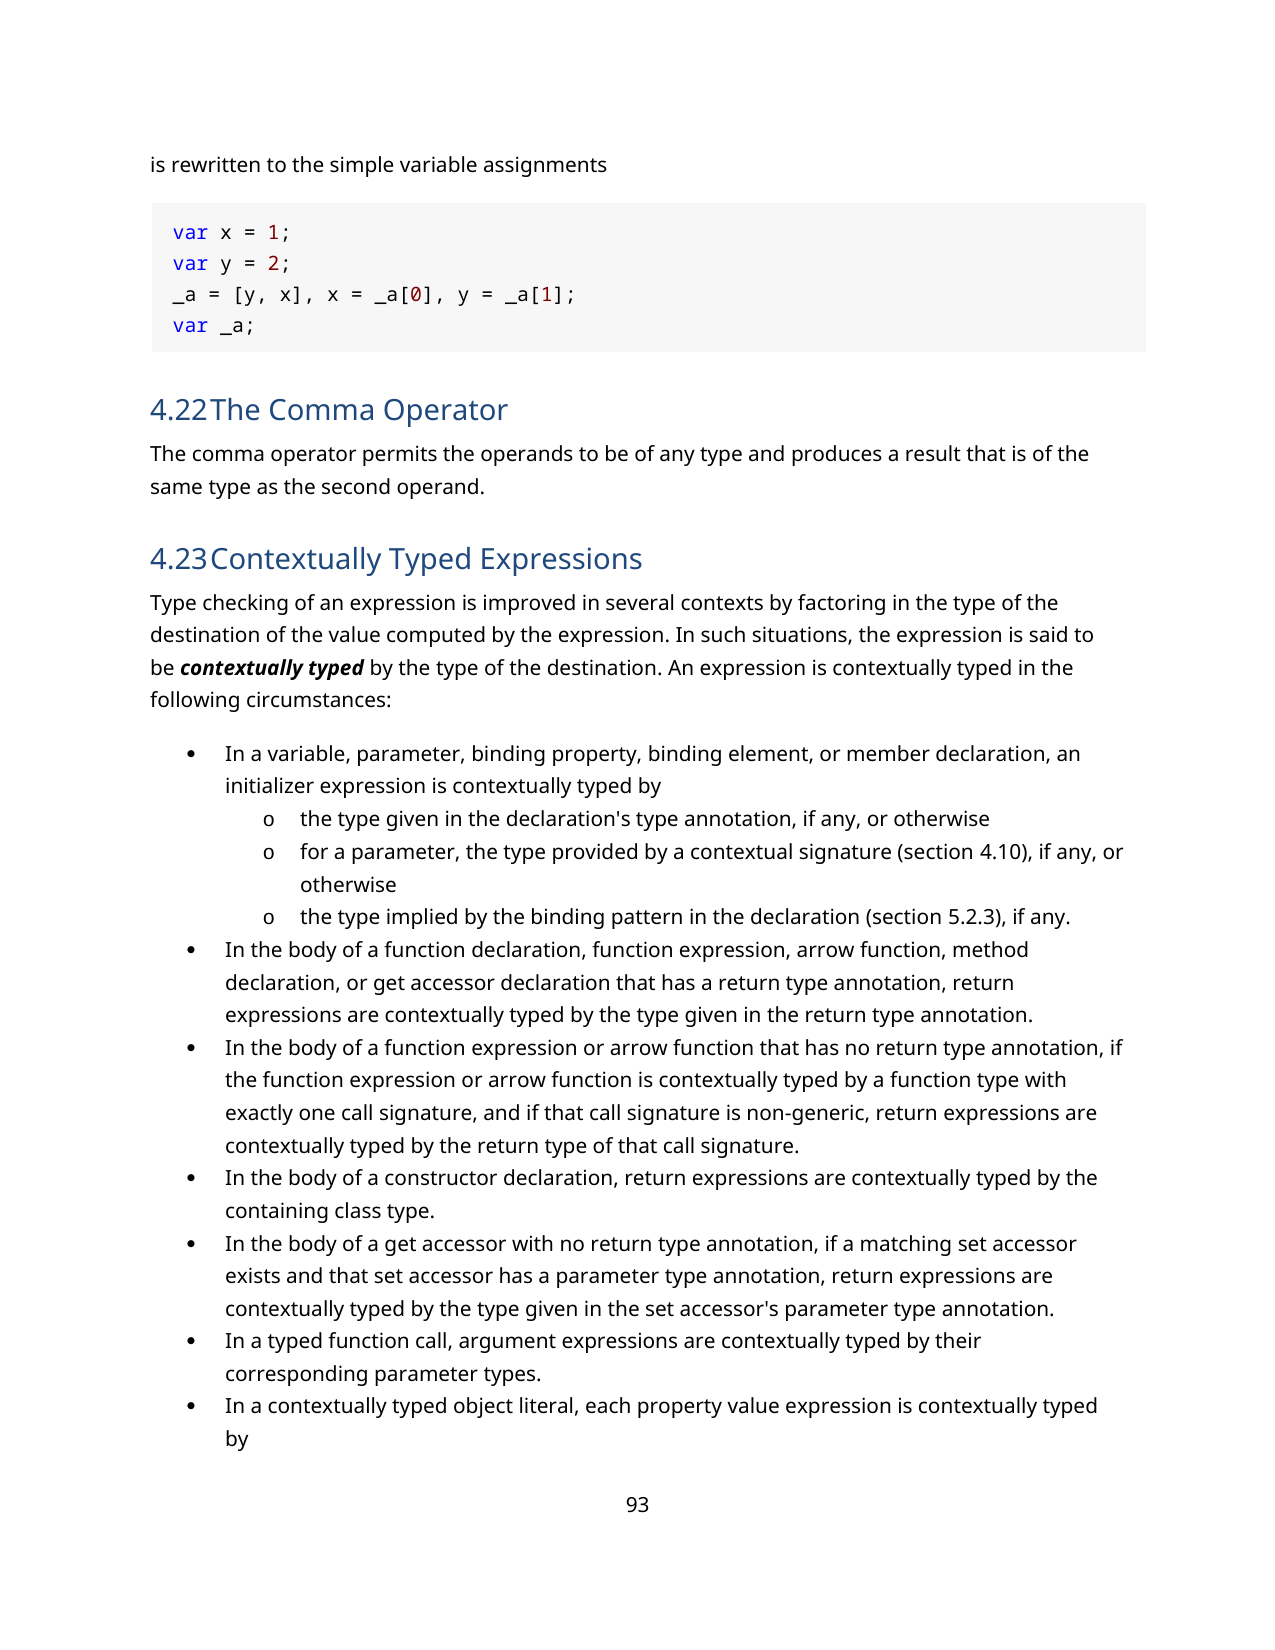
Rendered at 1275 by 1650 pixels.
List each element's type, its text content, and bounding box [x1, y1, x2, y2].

list In the body of a constructor declaration, return expressions are contextually typed by the containing class type. [187, 1163, 1125, 1224]
text is rewritten to the simple variable assignments [150, 150, 1125, 178]
list the type given in the declaration's type annotation, if any, or otherwise [262, 804, 1125, 833]
list In the body of a function declaration, function expression, arrow function, method declaration, or get accessor declaration that has a return type annotation, return expressions are contextually typed by the type given in the return type annotation. [187, 935, 1125, 1029]
subtitle The Comma Operator [150, 390, 1125, 429]
text Type checking of an expression is improved in several contexts by factoring in the type of the destination of the value computed by the expression. In such situations, the expression is said to be contextually typed by the type of the destination. An expression is contextually typed in the following circumstances: [150, 588, 1125, 714]
text The comma operator permits the operands to be of any type and produces a result that is of the same type as the second operand. [150, 439, 1125, 501]
list the type implied by the binding pattern in the declaration (section 5.2.3), if any. [262, 902, 1125, 931]
subtitle Contextually Typed Expressions [150, 538, 1125, 578]
list In a contextually typed object literal, each property value expression is contextually typed by [187, 1392, 1125, 1453]
list In a typed function call, argument expressions are contextually typed by their corresponding parameter types. [187, 1326, 1125, 1387]
list In a variable, parameter, binding property, binding element, or member declaration, an initializer expression is contextually typed by [187, 739, 1125, 800]
text var x = 1; var y = 2; _a = [y, x], x = _a[0], y = _a[1]; var _a; [164, 216, 1133, 340]
list In the body of a get accessor with no return type annotation, if a matching set accessor exists and that set accessor has a parameter type annotation, return expressions are contextually typed by the type given in the set accessor's parameter type annotation. [187, 1229, 1125, 1322]
list In the body of a function expression or arrow function that has no return type annotation, if the function expression or arrow function is contextually typed by a function type with exactly one call signature, and if that call signature is non-generic, return expressions are contextually typed by the return type of that call signature. [187, 1033, 1125, 1159]
list for a parameter, the type provided by a contextual signature (section 4.10), if any, or otherwise [262, 837, 1125, 898]
